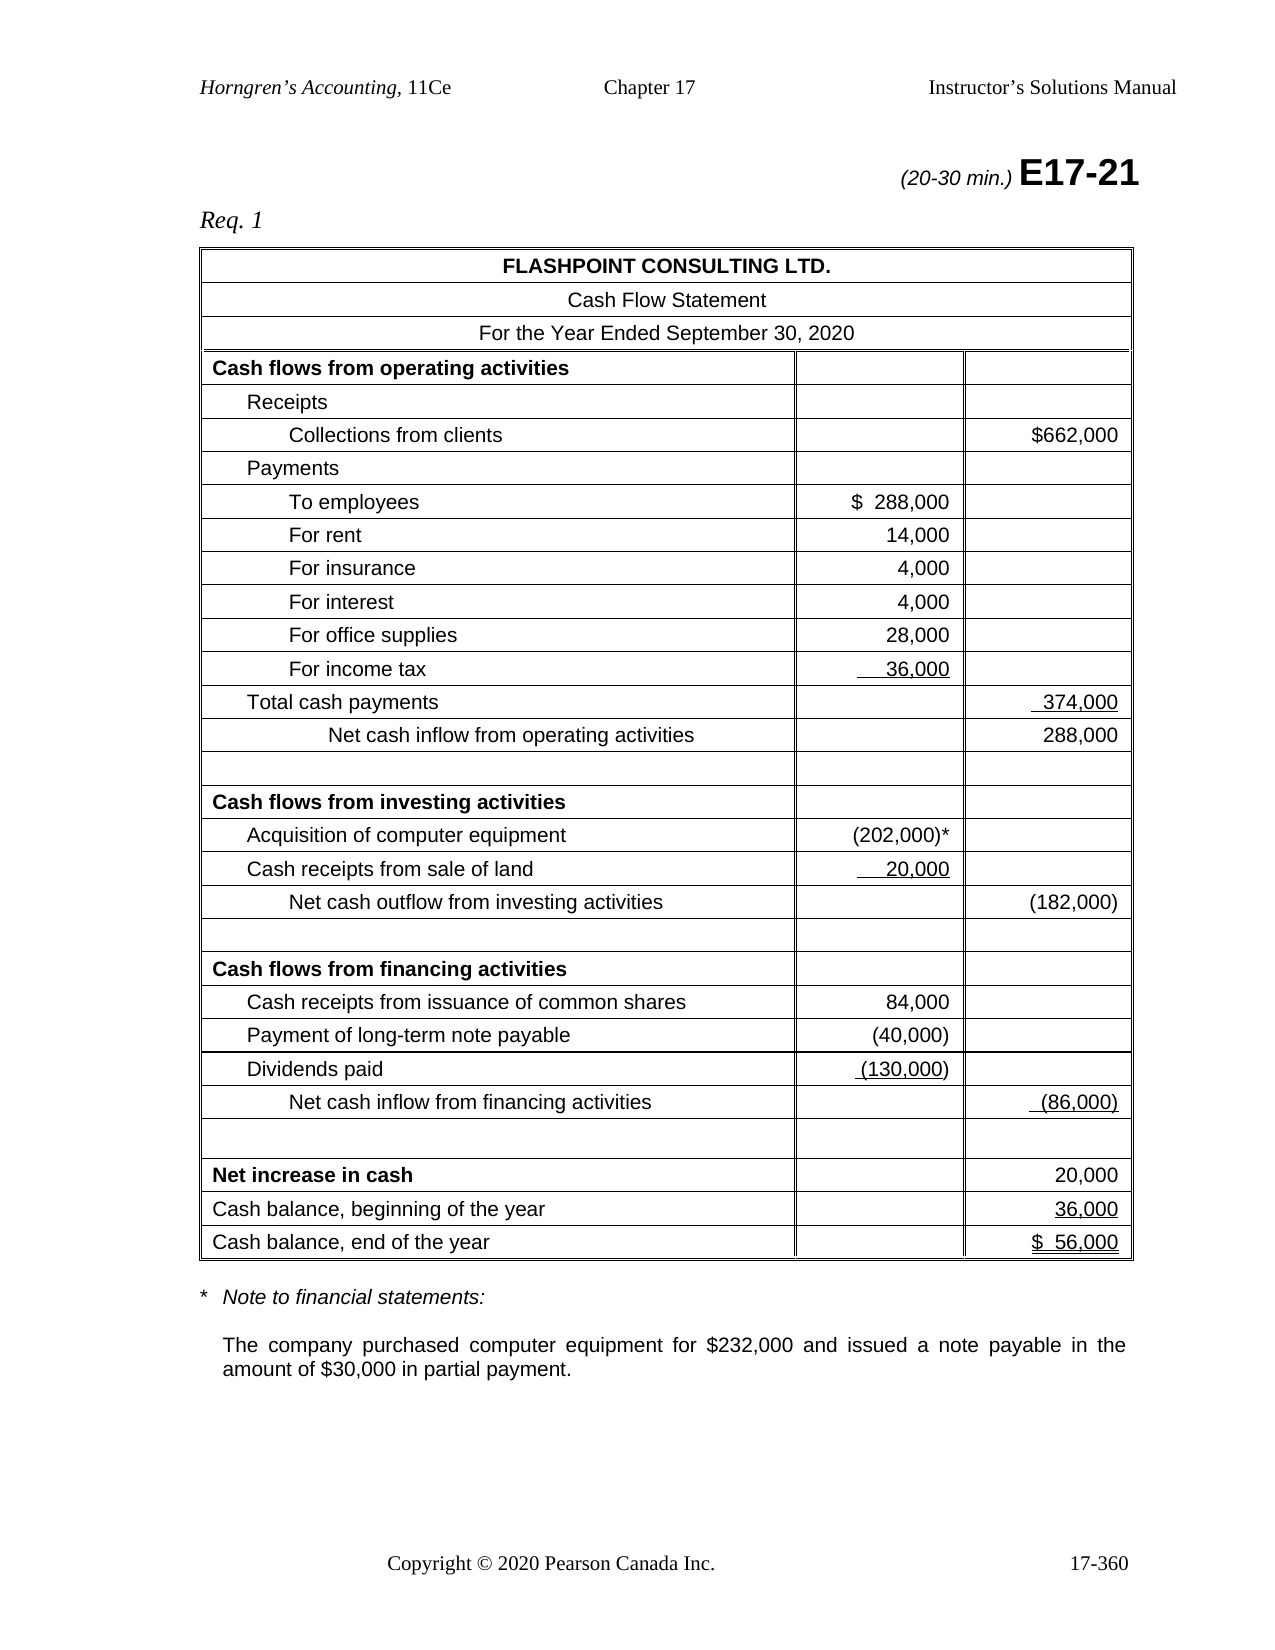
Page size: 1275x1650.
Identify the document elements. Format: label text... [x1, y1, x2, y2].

table_cell Net increase in cash [202, 1159, 794, 1191]
table_cell Cash receipts from issuance of common shares [202, 986, 794, 1018]
table_cell [966, 652, 1131, 684]
table_cell $ 288,000 [797, 485, 963, 518]
table_cell Cash flows from financing activities [202, 952, 794, 985]
table_cell (182,000) [966, 886, 1131, 918]
table_cell [797, 452, 963, 484]
table_cell 36,000 [966, 1192, 1131, 1224]
table_cell 288,000 [966, 719, 1131, 751]
table_cell [966, 752, 1131, 784]
table_cell For insurance [202, 552, 794, 584]
table_cell 28,000 [797, 619, 963, 651]
table_cell [966, 919, 1131, 951]
table_cell Cash receipts from sale of land [202, 852, 794, 884]
table_cell [797, 385, 963, 418]
table_cell 374,000 [966, 686, 1131, 718]
table_cell [966, 485, 1131, 518]
table_cell [797, 719, 963, 751]
table_cell [966, 819, 1131, 851]
table_cell 84,000 [797, 986, 963, 1018]
table_cell [966, 452, 1131, 484]
table_cell Cash flows from investing activities [202, 786, 794, 818]
table_cell [202, 1119, 794, 1158]
table_cell For interest [202, 585, 794, 618]
table_cell Acquisition of computer equipment [202, 819, 794, 851]
table_cell For rent [202, 519, 794, 551]
table_cell (86,000) [966, 1086, 1131, 1118]
table_cell For office supplies [202, 619, 794, 651]
table_cell Payment of long-term note payable [202, 1019, 794, 1051]
table_cell [966, 952, 1131, 985]
table_cell [966, 986, 1131, 1018]
table_cell Total cash payments [202, 686, 794, 718]
table_cell [797, 419, 963, 451]
table_cell Cash flows from operating activities [201, 349, 795, 384]
table_cell $662,000 [966, 419, 1131, 451]
table_cell (40,000) [797, 1019, 963, 1051]
table_cell [797, 686, 963, 718]
table_cell [966, 1019, 1131, 1051]
table_cell For income tax [202, 652, 794, 684]
table_cell [797, 919, 963, 951]
table_cell [964, 349, 1133, 384]
text (20-30 min.) E17-21 [187, 150, 1139, 193]
text Req. 1 [199, 206, 1127, 234]
table_cell [797, 1119, 963, 1158]
table_cell (130,000) [797, 1053, 963, 1085]
table_cell [795, 1226, 964, 1258]
table_cell [202, 752, 794, 784]
table_cell [797, 352, 963, 384]
table_cell [966, 852, 1131, 884]
table_cell [966, 786, 1131, 818]
table_cell [966, 619, 1131, 651]
table_cell Net cash inflow from operating activities [202, 719, 794, 751]
table_header FLASHPOINT CONSULTING LTD. [202, 250, 1131, 282]
table_cell Cash balance, beginning of the year [202, 1192, 794, 1224]
table_cell Receipts [202, 385, 794, 418]
table_cell [797, 1086, 963, 1118]
table_cell [966, 1119, 1131, 1158]
text The company purchased computer equipment for $232,000 and issued a note payable in the amount of $30,000 in partial payment. [222, 1333, 1127, 1381]
table_cell Cash balance, end of the year [202, 1226, 795, 1258]
table_cell Payments [202, 452, 794, 484]
table_cell 4,000 [797, 552, 963, 584]
table_cell For the Year Ended September 30, 2020 [202, 317, 1131, 349]
table_cell [797, 952, 963, 985]
table_cell [797, 786, 963, 818]
table_cell Dividends paid [202, 1053, 794, 1085]
table_cell [966, 519, 1131, 551]
table_cell [797, 752, 963, 784]
table_cell [797, 1192, 963, 1224]
table_cell 20,000 [797, 852, 963, 884]
table_cell $ 56,000 [964, 1226, 1131, 1258]
table_cell [966, 585, 1131, 618]
table_cell Collections from clients [202, 419, 794, 451]
table_cell 4,000 [797, 585, 963, 618]
table_cell [202, 919, 794, 951]
table_cell Net cash inflow from financing activities [202, 1086, 794, 1118]
table_cell To employees [202, 485, 794, 518]
table_cell [966, 1053, 1131, 1085]
table_cell Cash Flow Statement [202, 283, 1131, 316]
table_cell [966, 385, 1131, 418]
table_cell 14,000 [797, 519, 963, 551]
table_cell [797, 886, 963, 918]
table_cell [797, 1159, 963, 1191]
table_cell Net cash outflow from investing activities [202, 886, 794, 918]
table_cell 20,000 [966, 1159, 1131, 1191]
table_cell 36,000 [797, 652, 963, 684]
table_cell [966, 552, 1131, 584]
text * Note to financial statements: [199, 1285, 1127, 1309]
table_cell (202,000)* [797, 819, 963, 851]
